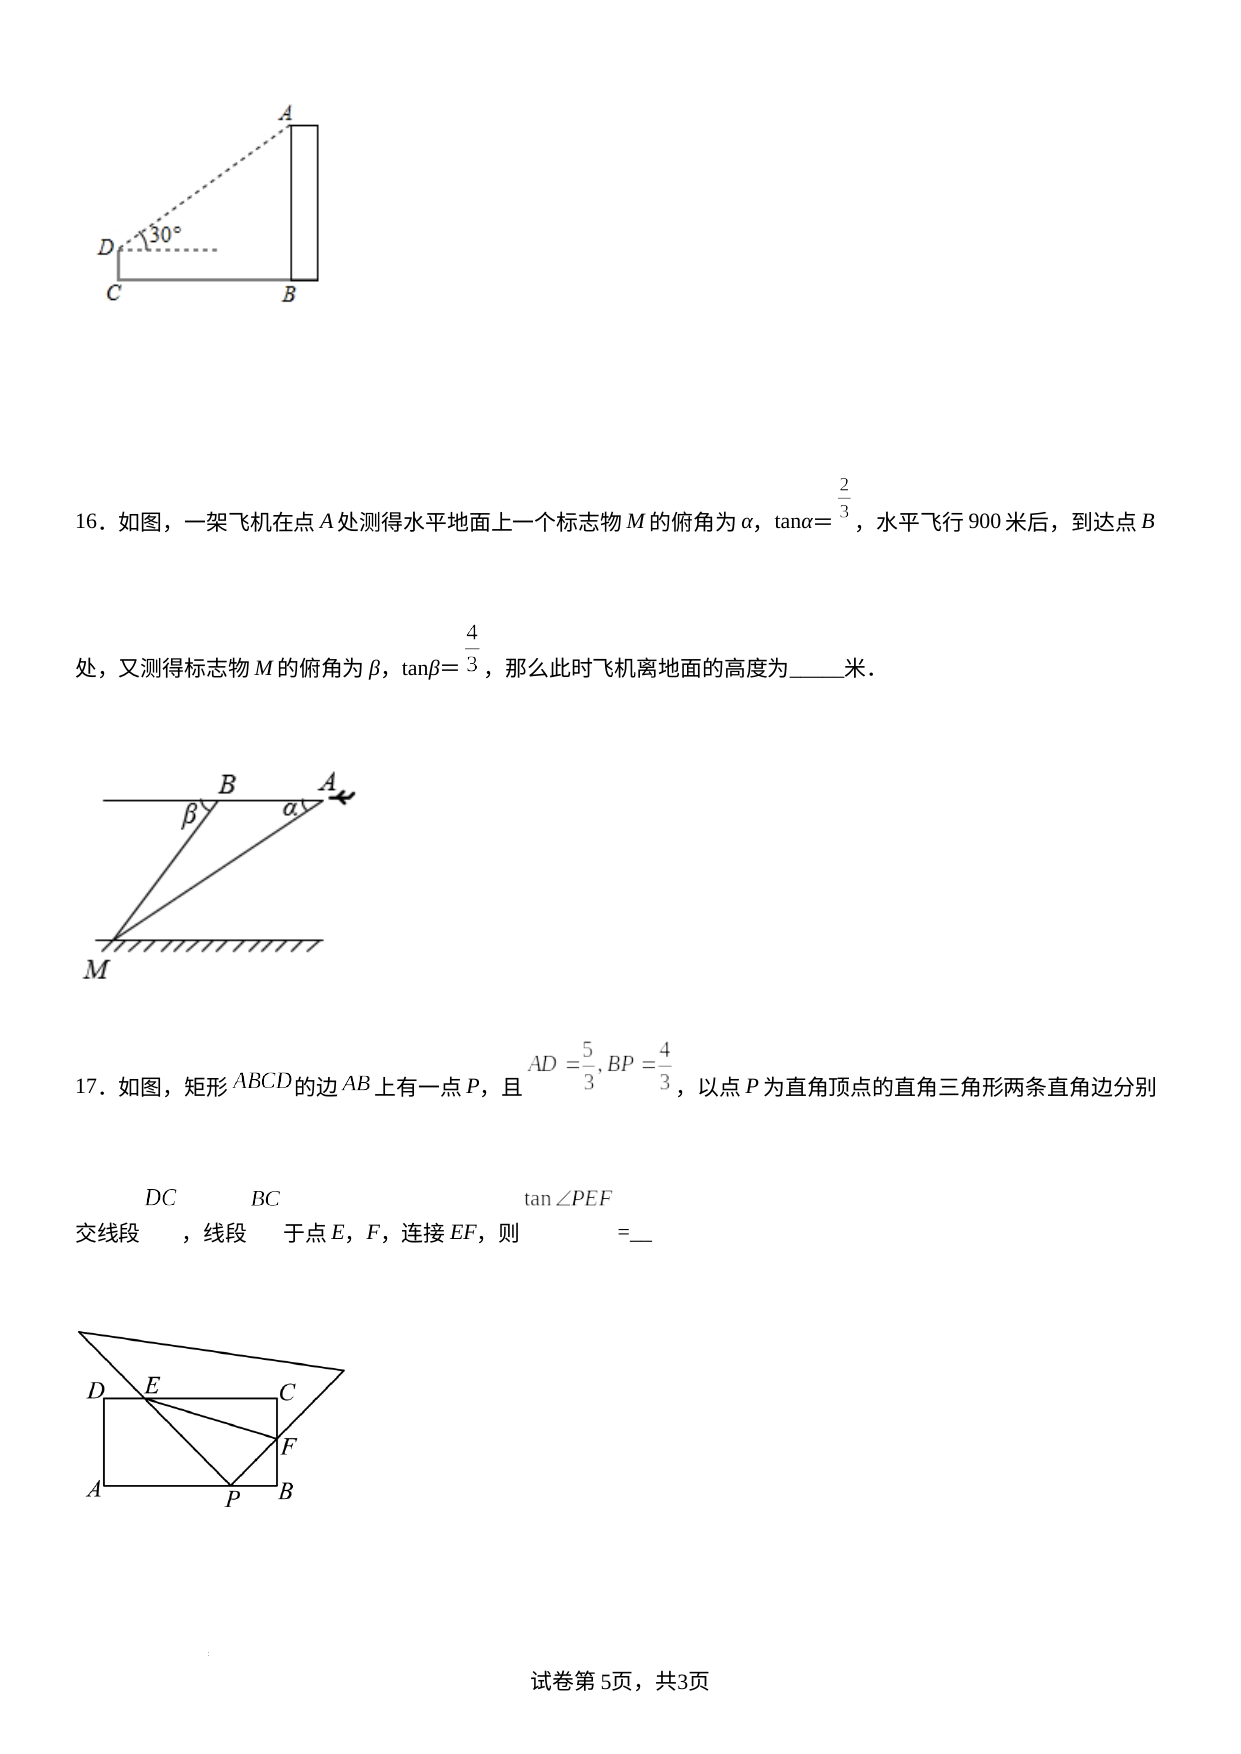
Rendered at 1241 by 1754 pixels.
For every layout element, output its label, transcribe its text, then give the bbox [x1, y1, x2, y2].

picture [75, 764, 360, 990]
text 17．如图，矩形的边上有一点P，且，以点P为直角顶点的直角三角形两条直角边分别交线段，线段于点E，F，连接EF，则=__ [75, 1037, 1165, 1281]
picture [75, 1329, 347, 1509]
picture [75, 89, 336, 324]
text 16．如图，一架飞机在点A处测得水平地面上一个标志物M的俯角为α，tanα＝，水平飞行900米后，到达点B处，又测得标志物M的俯角为β，tanβ＝，那么此时飞机离地面的高度为_____米． [75, 472, 1165, 716]
